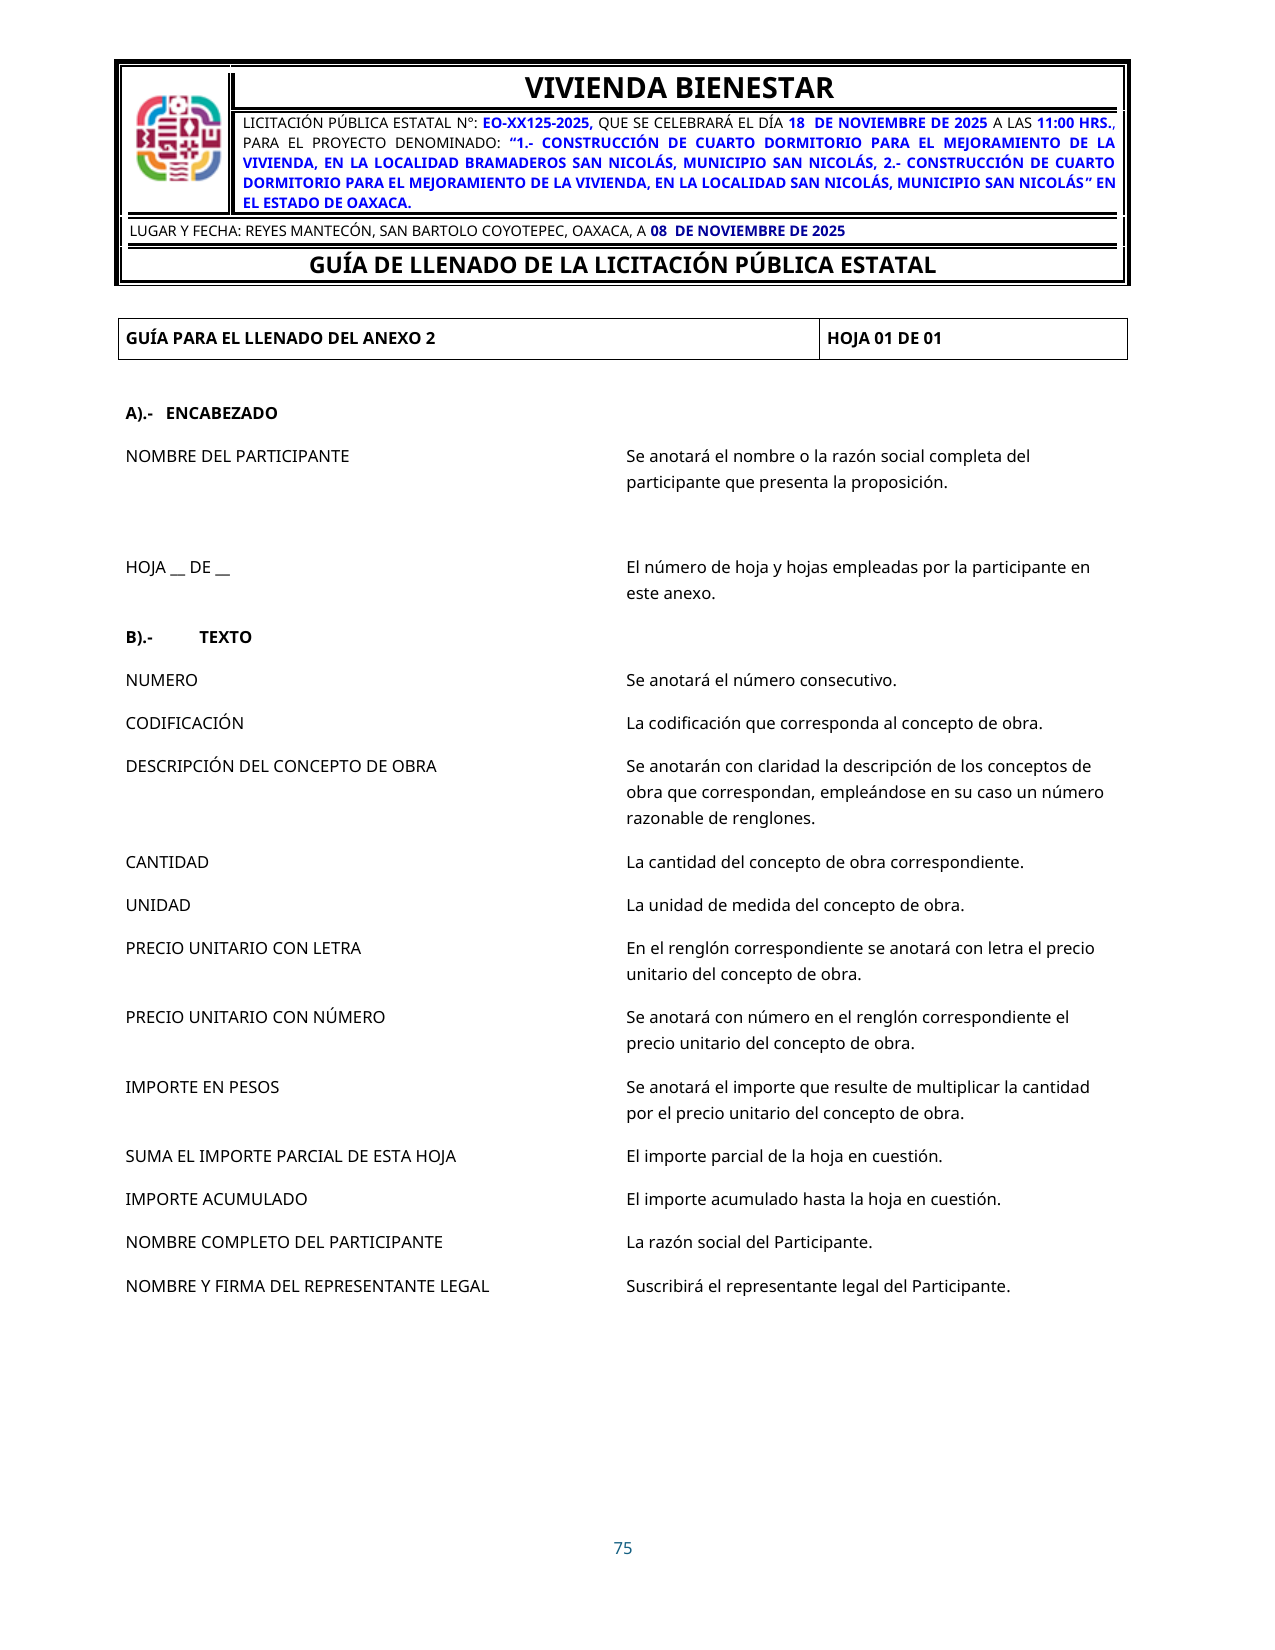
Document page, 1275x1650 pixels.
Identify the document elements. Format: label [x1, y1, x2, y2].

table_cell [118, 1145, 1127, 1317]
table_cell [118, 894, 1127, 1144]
picture [125, 87, 228, 187]
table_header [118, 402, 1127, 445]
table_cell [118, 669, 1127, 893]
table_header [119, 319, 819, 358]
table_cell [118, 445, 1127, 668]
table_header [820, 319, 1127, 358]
